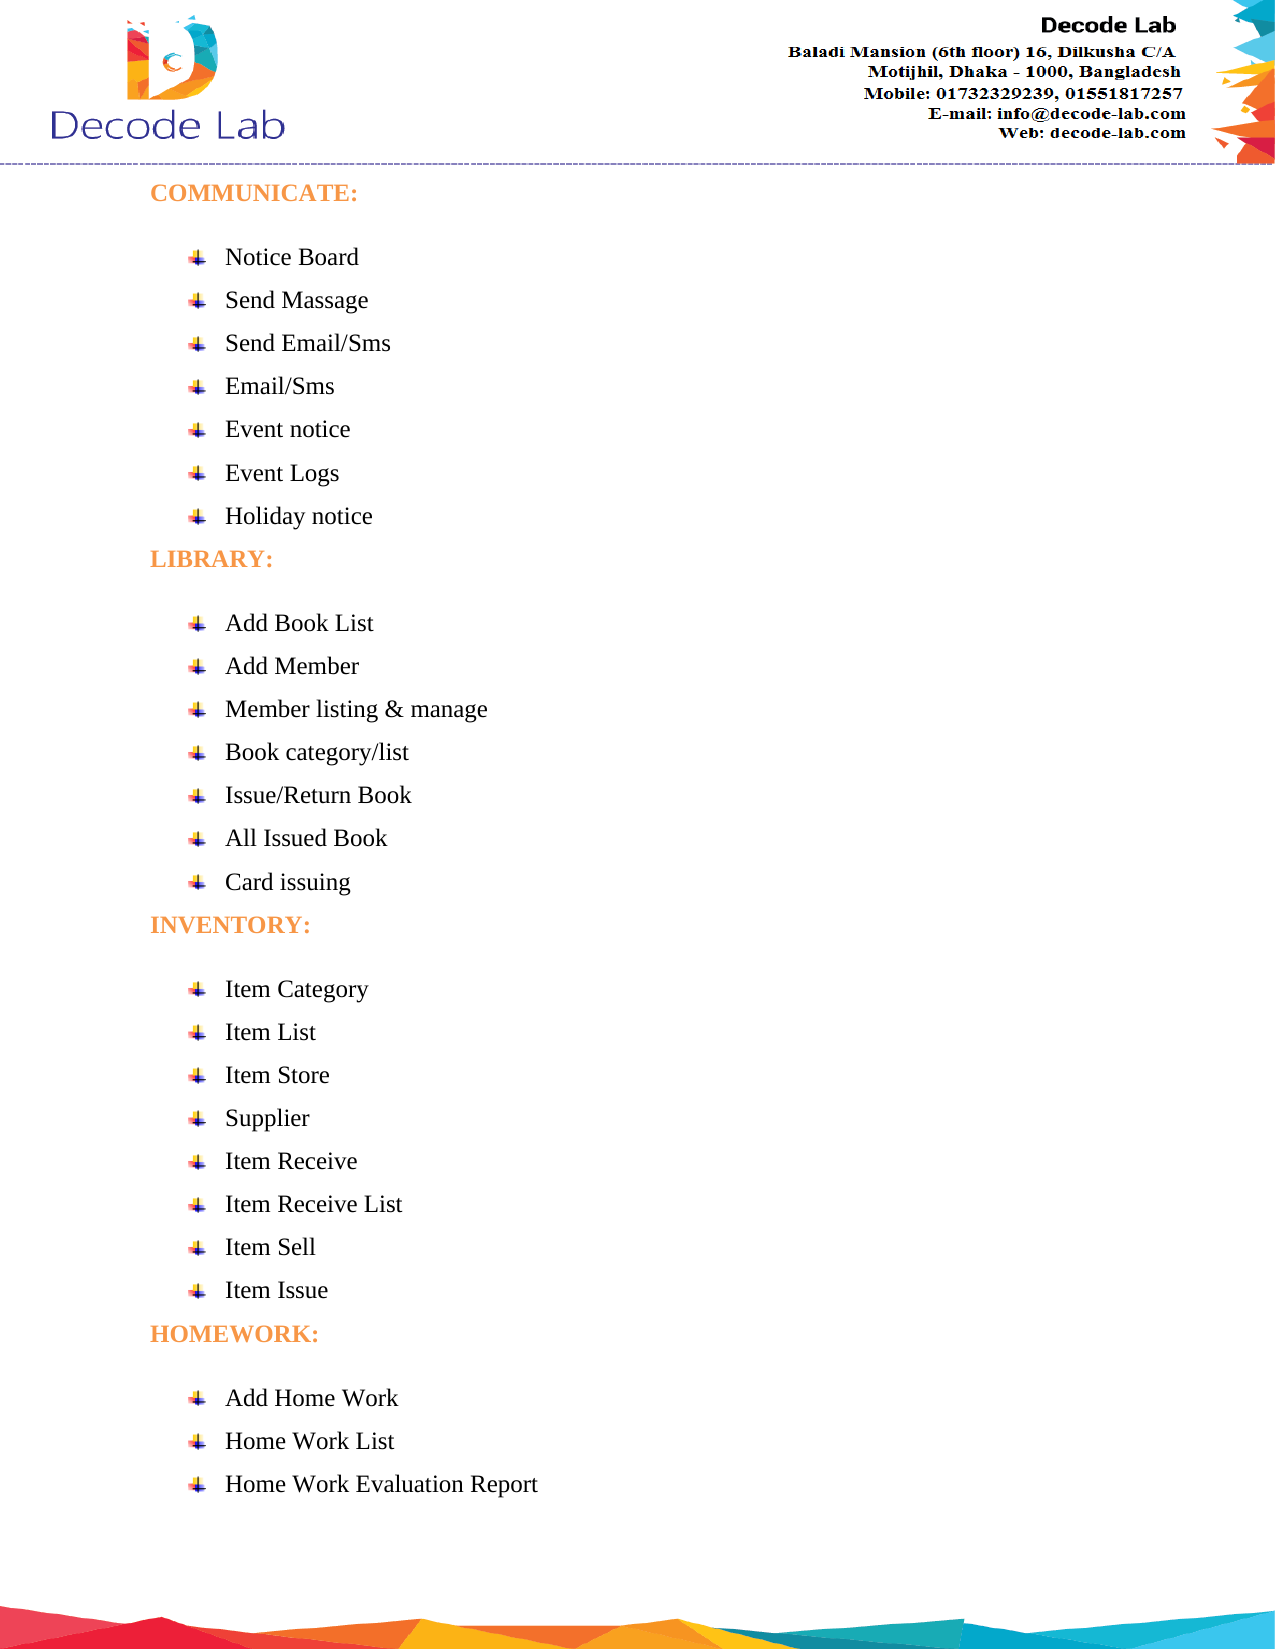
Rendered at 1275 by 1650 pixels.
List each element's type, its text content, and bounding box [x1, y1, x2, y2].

picture [0, 1604, 1275, 1649]
picture [188, 1475, 206, 1493]
list Member listing & manage [187, 694, 1125, 723]
picture [188, 744, 206, 761]
list Home Work Evaluation Report [187, 1469, 1125, 1498]
list Send Email/Sms [187, 328, 1125, 357]
picture [188, 873, 206, 890]
picture [188, 787, 206, 804]
picture [188, 830, 206, 847]
picture [188, 1109, 206, 1127]
list Send Massage [187, 285, 1125, 314]
picture [188, 1023, 206, 1041]
picture [188, 1066, 206, 1084]
list Item Sell [187, 1232, 1125, 1261]
picture [188, 464, 206, 481]
list Item List [187, 1017, 1125, 1046]
picture [188, 1282, 206, 1299]
list Card issuing [187, 867, 1125, 895]
list All Issued Book [187, 823, 1125, 852]
list Item Issue [187, 1276, 1125, 1304]
picture [188, 1389, 206, 1406]
text HOMEWORK: [150, 1319, 1125, 1347]
picture [188, 980, 206, 997]
picture [188, 248, 206, 266]
picture [188, 1153, 206, 1170]
list Event Logs [187, 458, 1125, 486]
picture [188, 657, 206, 675]
list Add Home Work [187, 1383, 1125, 1411]
list Event notice [187, 414, 1125, 443]
text LIBRARY: [150, 544, 1125, 573]
list Item Category [187, 974, 1125, 1002]
list Add Book List [187, 608, 1125, 637]
picture [188, 1196, 206, 1213]
picture [188, 335, 206, 352]
picture [188, 1239, 206, 1256]
list Add Member [187, 651, 1125, 680]
picture [0, 0, 1275, 169]
list Holiday notice [187, 501, 1125, 529]
picture [188, 421, 206, 438]
picture [188, 507, 206, 525]
text COMMUNICATE: [150, 178, 1125, 207]
picture [188, 614, 206, 632]
list Item Store [187, 1060, 1125, 1089]
list Book category/list [187, 737, 1125, 766]
list Notice Board [187, 242, 1125, 271]
list Item Receive List [187, 1189, 1125, 1218]
list Supplier [187, 1103, 1125, 1132]
list Email/Sms [187, 371, 1125, 400]
list Issue/Return Book [187, 780, 1125, 809]
list Home Work List [187, 1426, 1125, 1454]
picture [188, 1432, 206, 1450]
picture [188, 700, 206, 718]
picture [188, 291, 206, 309]
text INVENTORY: [150, 910, 1125, 938]
picture [188, 378, 206, 395]
list Item Receive [187, 1146, 1125, 1175]
